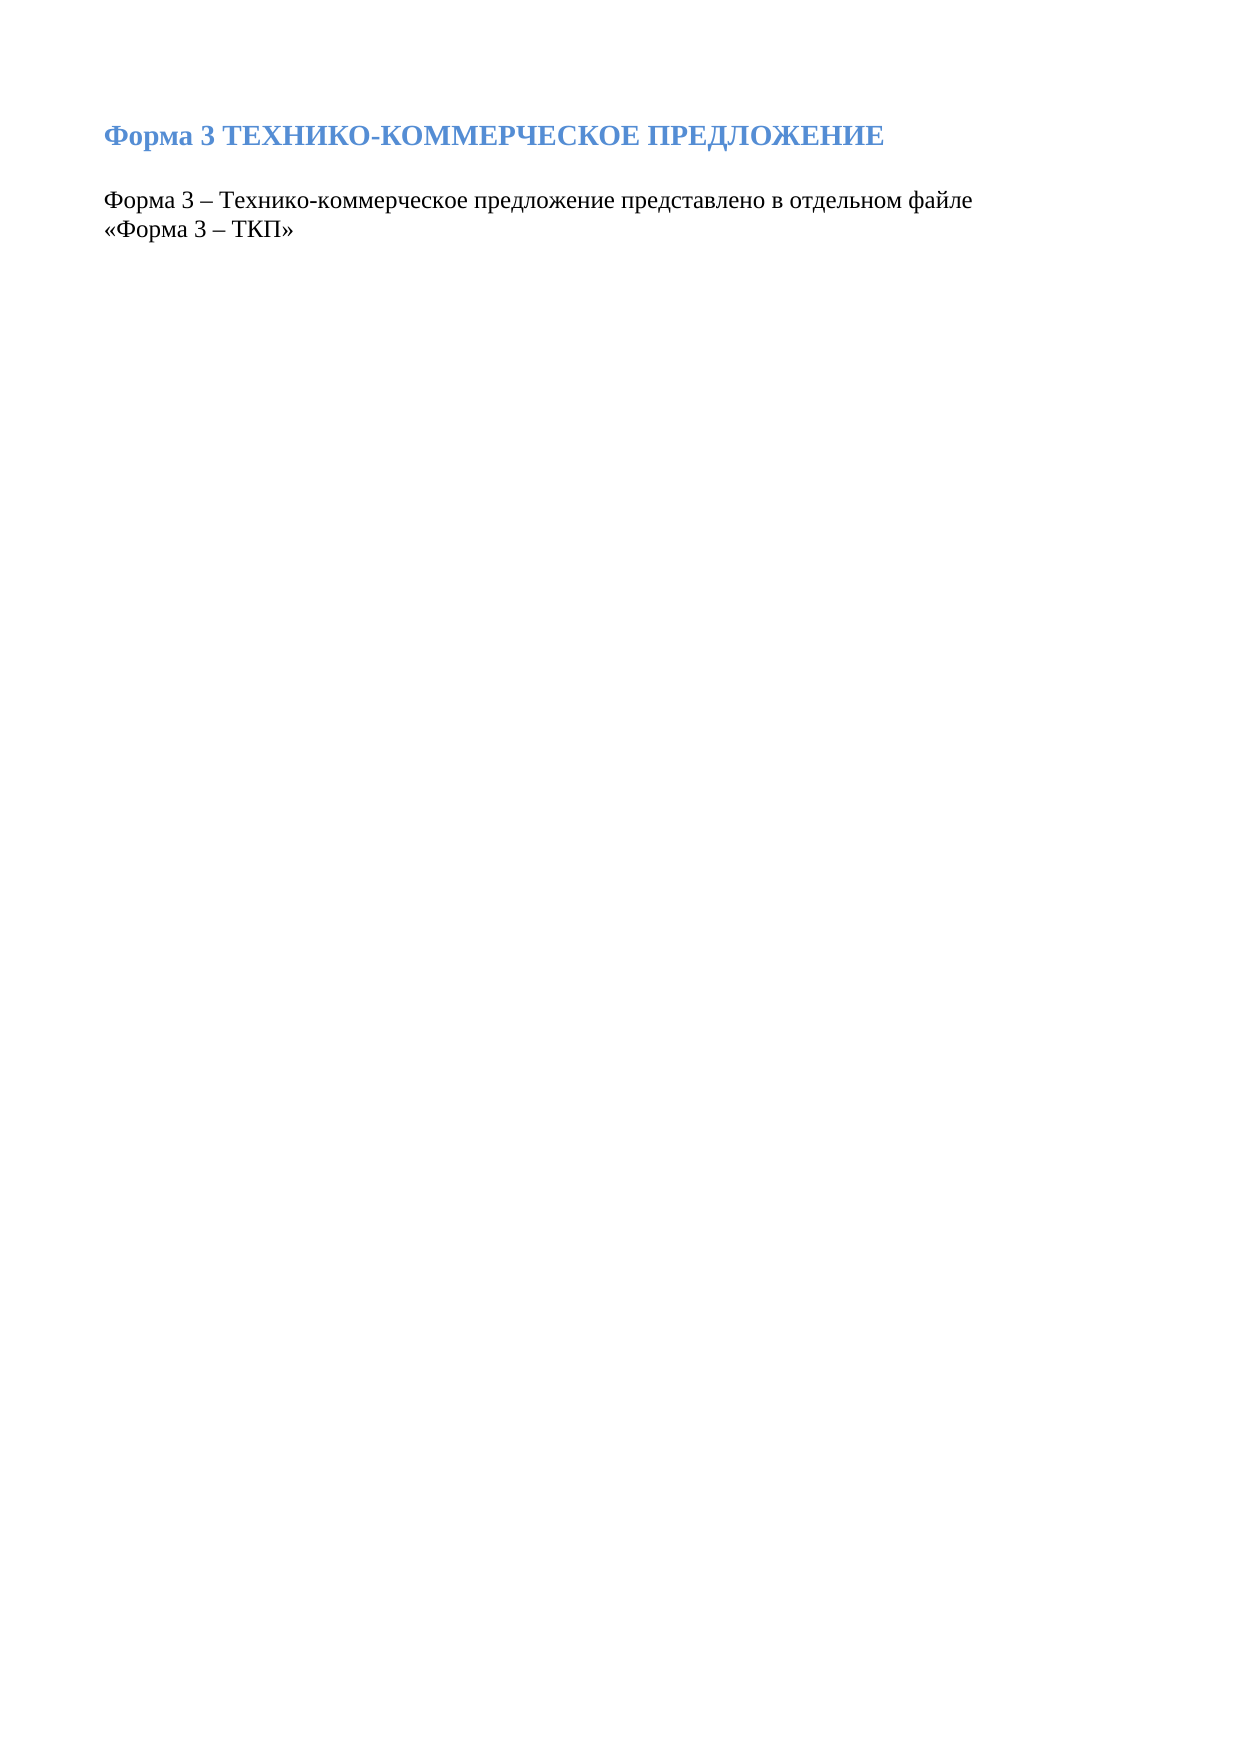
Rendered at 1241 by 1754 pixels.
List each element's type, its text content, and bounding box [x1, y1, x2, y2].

text Форма 3 – Технико-коммерческое предложение представлено в отдельном файле [103, 185, 1152, 214]
text «Форма 3 – ТКП» [103, 214, 1152, 243]
text Форма 3 ТЕХНИКО-КОММЕРЧЕСКОЕ ПРЕДЛОЖЕНИЕ [103, 118, 1152, 152]
